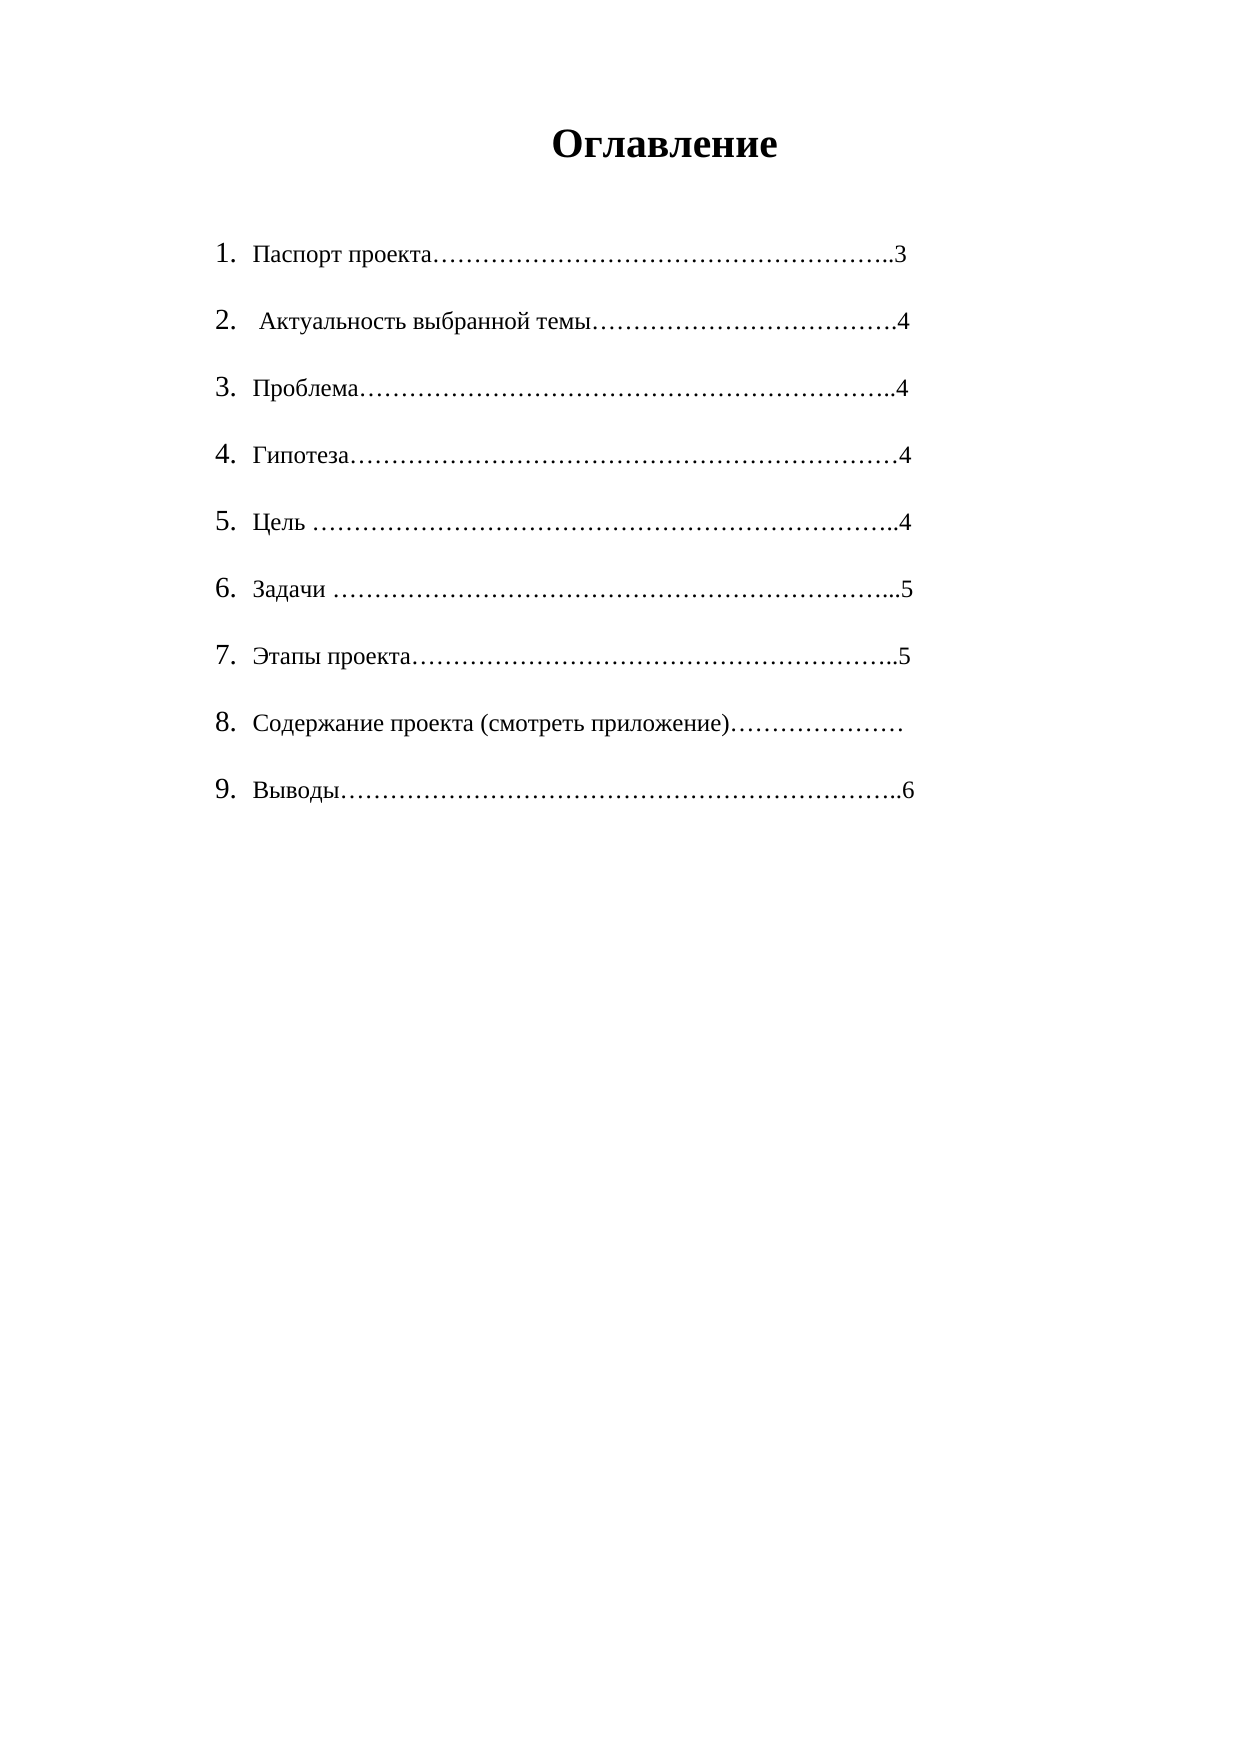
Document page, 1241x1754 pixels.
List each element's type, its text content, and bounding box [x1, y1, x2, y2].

list Актуальность выбранной темы……………………………….4 [215, 302, 1152, 335]
list Цель ……………………………………………………………..4 [215, 503, 1152, 537]
list Гипотеза…………………………………………………………4 [215, 436, 1152, 469]
text Оглавление [177, 118, 1152, 166]
list Паспорт проекта………………………………………………..3 [215, 235, 1152, 268]
list Выводы…………………………………………………………..6 [215, 771, 1152, 805]
list Проблема………………………………………………………..4 [215, 369, 1152, 402]
list Задачи …………………………………………………………...5 [215, 570, 1152, 604]
list Содержание проекта (смотреть приложение)………………… [215, 704, 1152, 738]
list Этапы проекта…………………………………………………..5 [215, 637, 1152, 671]
